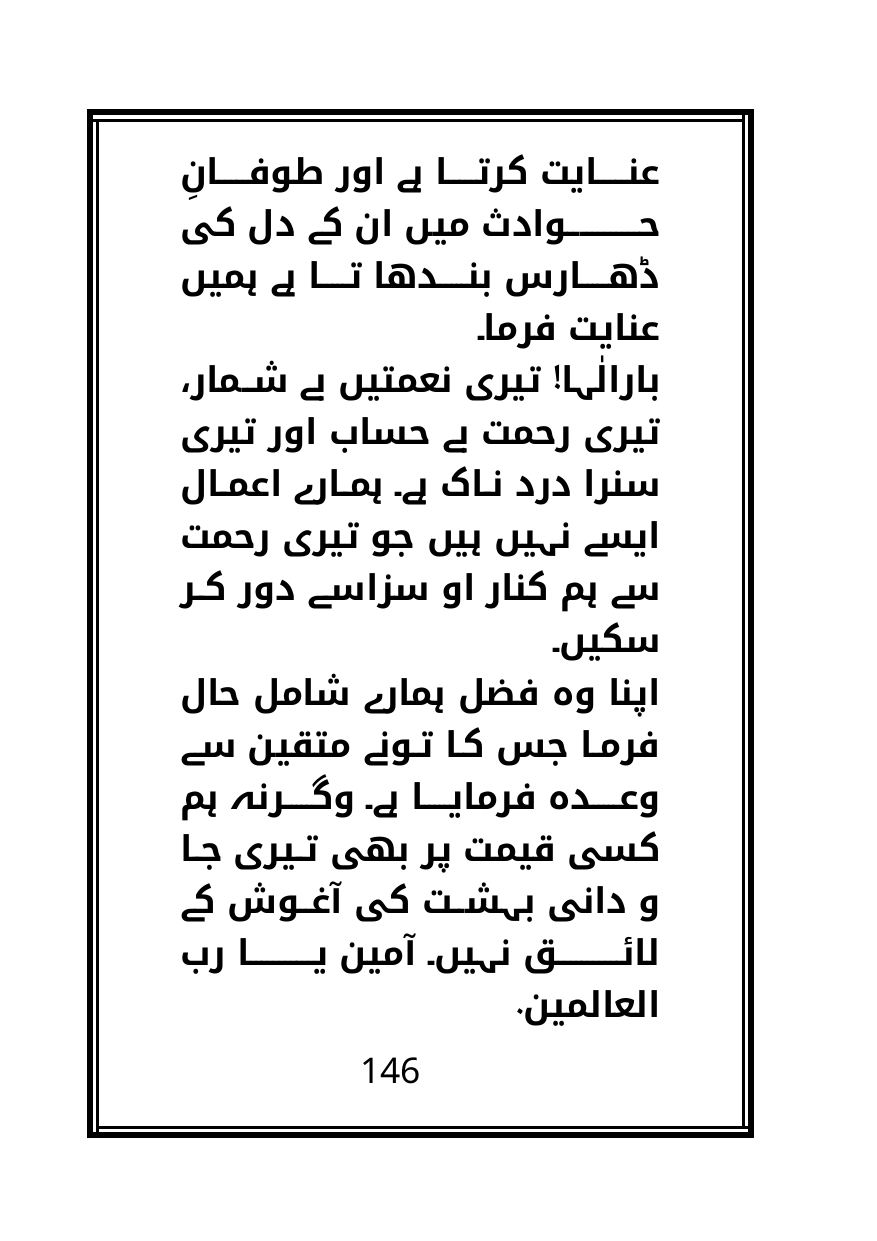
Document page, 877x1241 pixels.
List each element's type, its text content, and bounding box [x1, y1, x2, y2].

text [180, 142, 661, 351]
text بارالٰہا! تیری نعمتیں بے شمار، تیری رحمت بے حساب اور تیری سنرا درد ناک ہے۔ ہمارے اعمال ایسے نہیں ہیں جو تیری رحمت سے ہم کنار او سزاسے دور کر سکیں۔ [180, 351, 661, 663]
text اپنا وہ فضل ہمارے شامل حال فرما جس کا تونے متقین سے وعدہ فرمایا ہے۔ وگرنہ ہم کسی قیمت پر بھی تیری جا و دانی بہشت کی آغوش کے لائق نہیں۔ آمین یا رب العالمین. [180, 663, 661, 1028]
